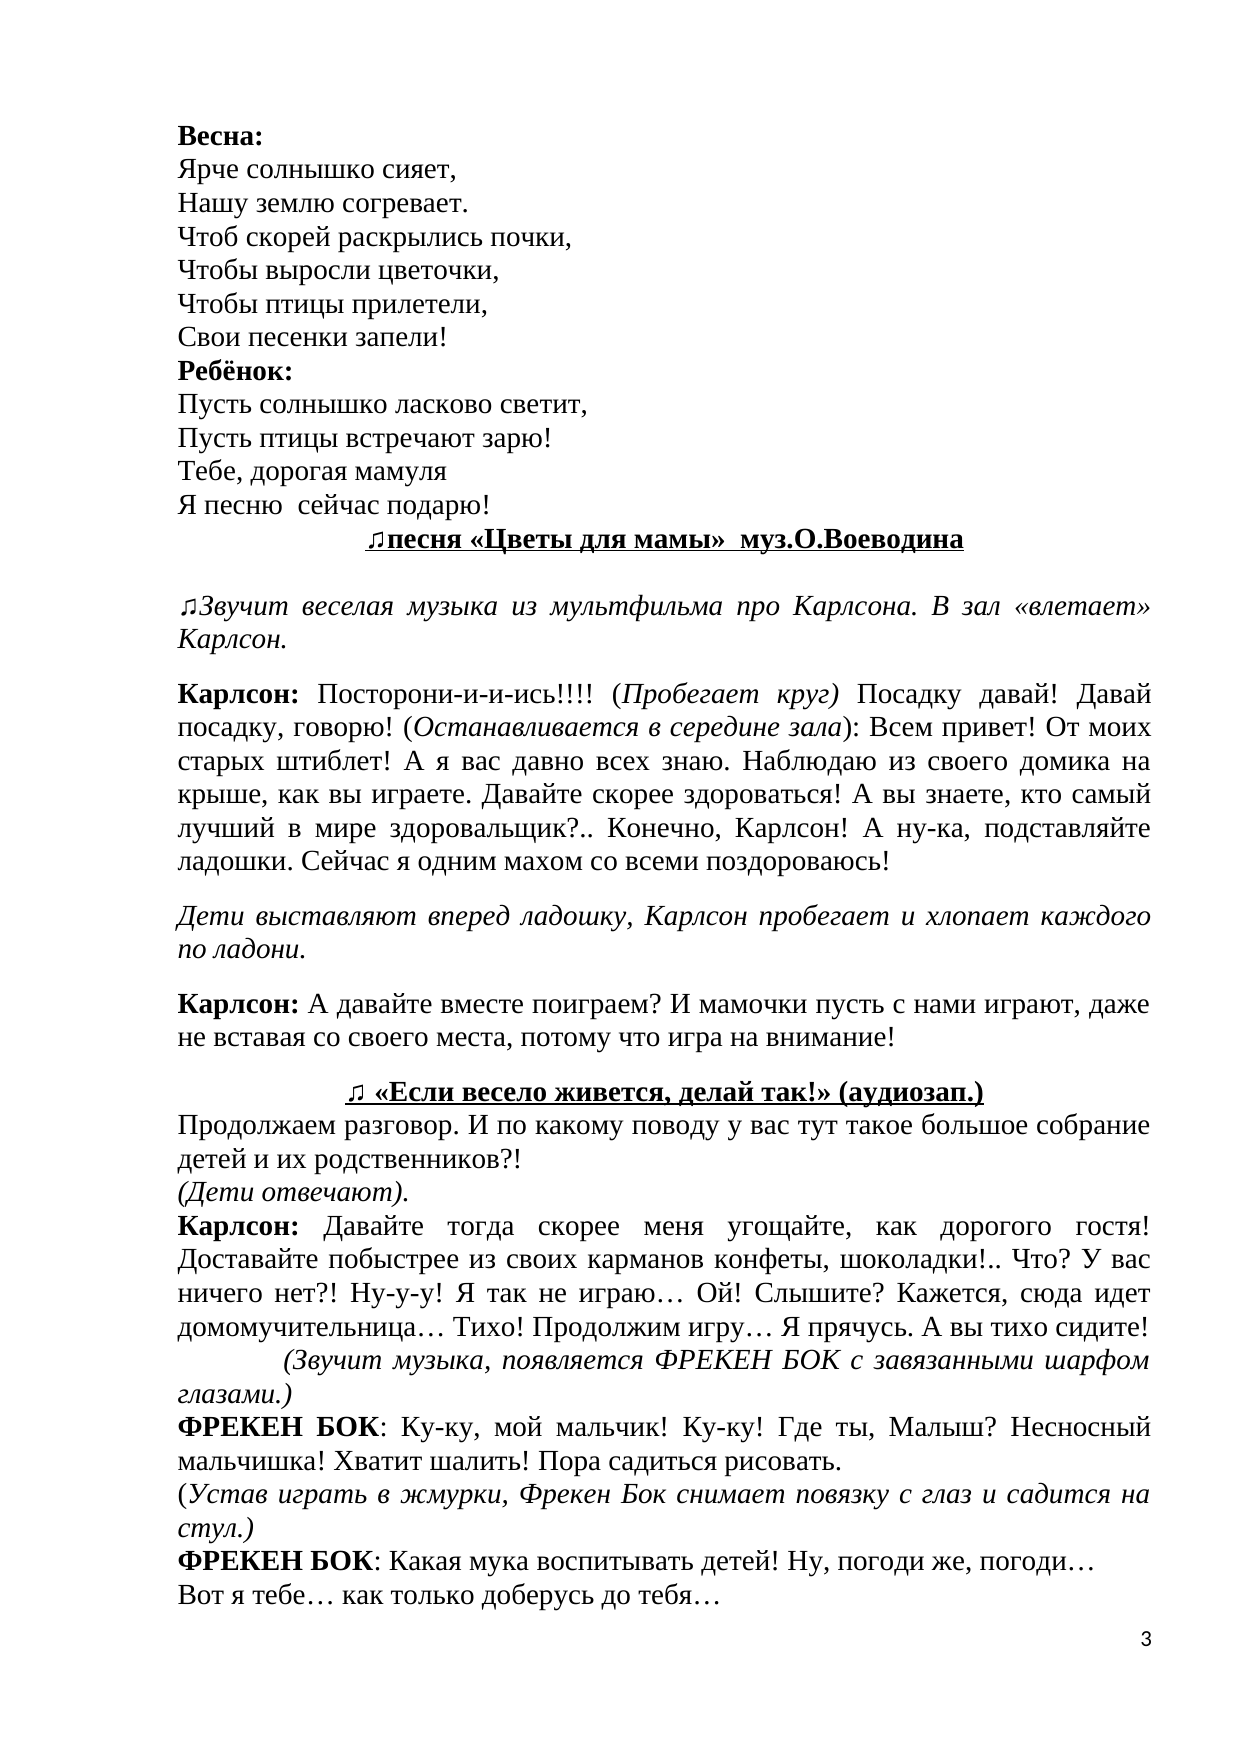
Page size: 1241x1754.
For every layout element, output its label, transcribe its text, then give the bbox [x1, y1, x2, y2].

text ФРЕКЕН БОК: Какая мука воспитывать детей! Ну, погоди же, погоди… [177, 1543, 1152, 1577]
text Чтобы выросли цветочки, [177, 252, 1152, 286]
text Чтобы птицы прилетели, Свои песенки запели! [177, 286, 1152, 353]
text ♫Звучит веселая музыка из мультфильма про Карлсона. В зал «влетает» Карлсон. [177, 588, 1152, 655]
text Тебе, дорогая мамуля [177, 453, 1152, 487]
text (Звучит музыка, появляется ФРЕКЕН БОК с завязанными шарфом глазами.) [177, 1342, 1152, 1409]
text Нашу землю согревает. [177, 185, 1152, 219]
text ФРЕКЕН БОК: Ку-ку, мой мальчик! Ку-ку! Где ты, Малыш? Несносный мальчишка! Хватит шалить! Пора садиться рисовать. [177, 1409, 1152, 1476]
text Карлсон: Давайте тогда скорее меня угощайте, как дорогого гостя! Доставайте побыстрее из своих карманов конфеты, шоколадки!.. Что? У вас ничего нет?! Ну-у-у! Я так не играю… Ой! Слышите? Кажется, сюда идет домомучительница… Тихо! Продолжим игру… Я прячусь. А вы тихо сидите! [177, 1208, 1152, 1342]
text Весна: Ярче солнышко сияет, [177, 118, 1152, 185]
text Продолжаем разговор. И по какому поводу у вас тут такое большое собрание детей и их родственников?! [177, 1107, 1152, 1174]
text (Дети отвечают). [177, 1174, 1152, 1208]
text Вот я тебе… как только доберусь до тебя… [177, 1577, 1152, 1611]
text Пусть птицы встречают зарю! [177, 420, 1152, 453]
text ♫ «Если весело живется, делай так!» (аудиозап.) [177, 1074, 1152, 1107]
text Чтоб скорей раскрылись почки, [177, 219, 1152, 252]
text ♫песня «Цветы для мамы» муз.О.Воеводина [177, 521, 1152, 554]
text Дети выставляют вперед ладошку, Карлсон пробегает и хлопает каждого по ладони. [177, 898, 1152, 965]
text (Устав играть в жмурки, Фрекен Бок снимает повязку с глаз и садится на стул.) [177, 1476, 1152, 1543]
text Ребёнок: Пусть солнышко ласково светит, [177, 353, 1152, 420]
text Карлсон: А давайте вместе поиграем? И мамочки пусть с нами играют, даже не вставая со своего места, потому что игра на внимание! [177, 986, 1152, 1053]
text Я песню сейчас подарю! [177, 487, 1152, 521]
text Карлсон: Посторони-и-и-ись!!!! (Пробегает круг) Посадку давай! Давай посадку, говорю! (Останавливается в середине зала): Всем привет! От моих старых штиблет! А я вас давно всех знаю. Наблюдаю из своего домика на крыше, как вы играете. Давайте скорее здороваться! А вы знаете, кто самый лучший в мире здоровальщик?.. Конечно, Карлсон! А ну-ка, подставляйте ладошки. Сейчас я одним махом со всеми поздороваюсь! [177, 676, 1152, 877]
